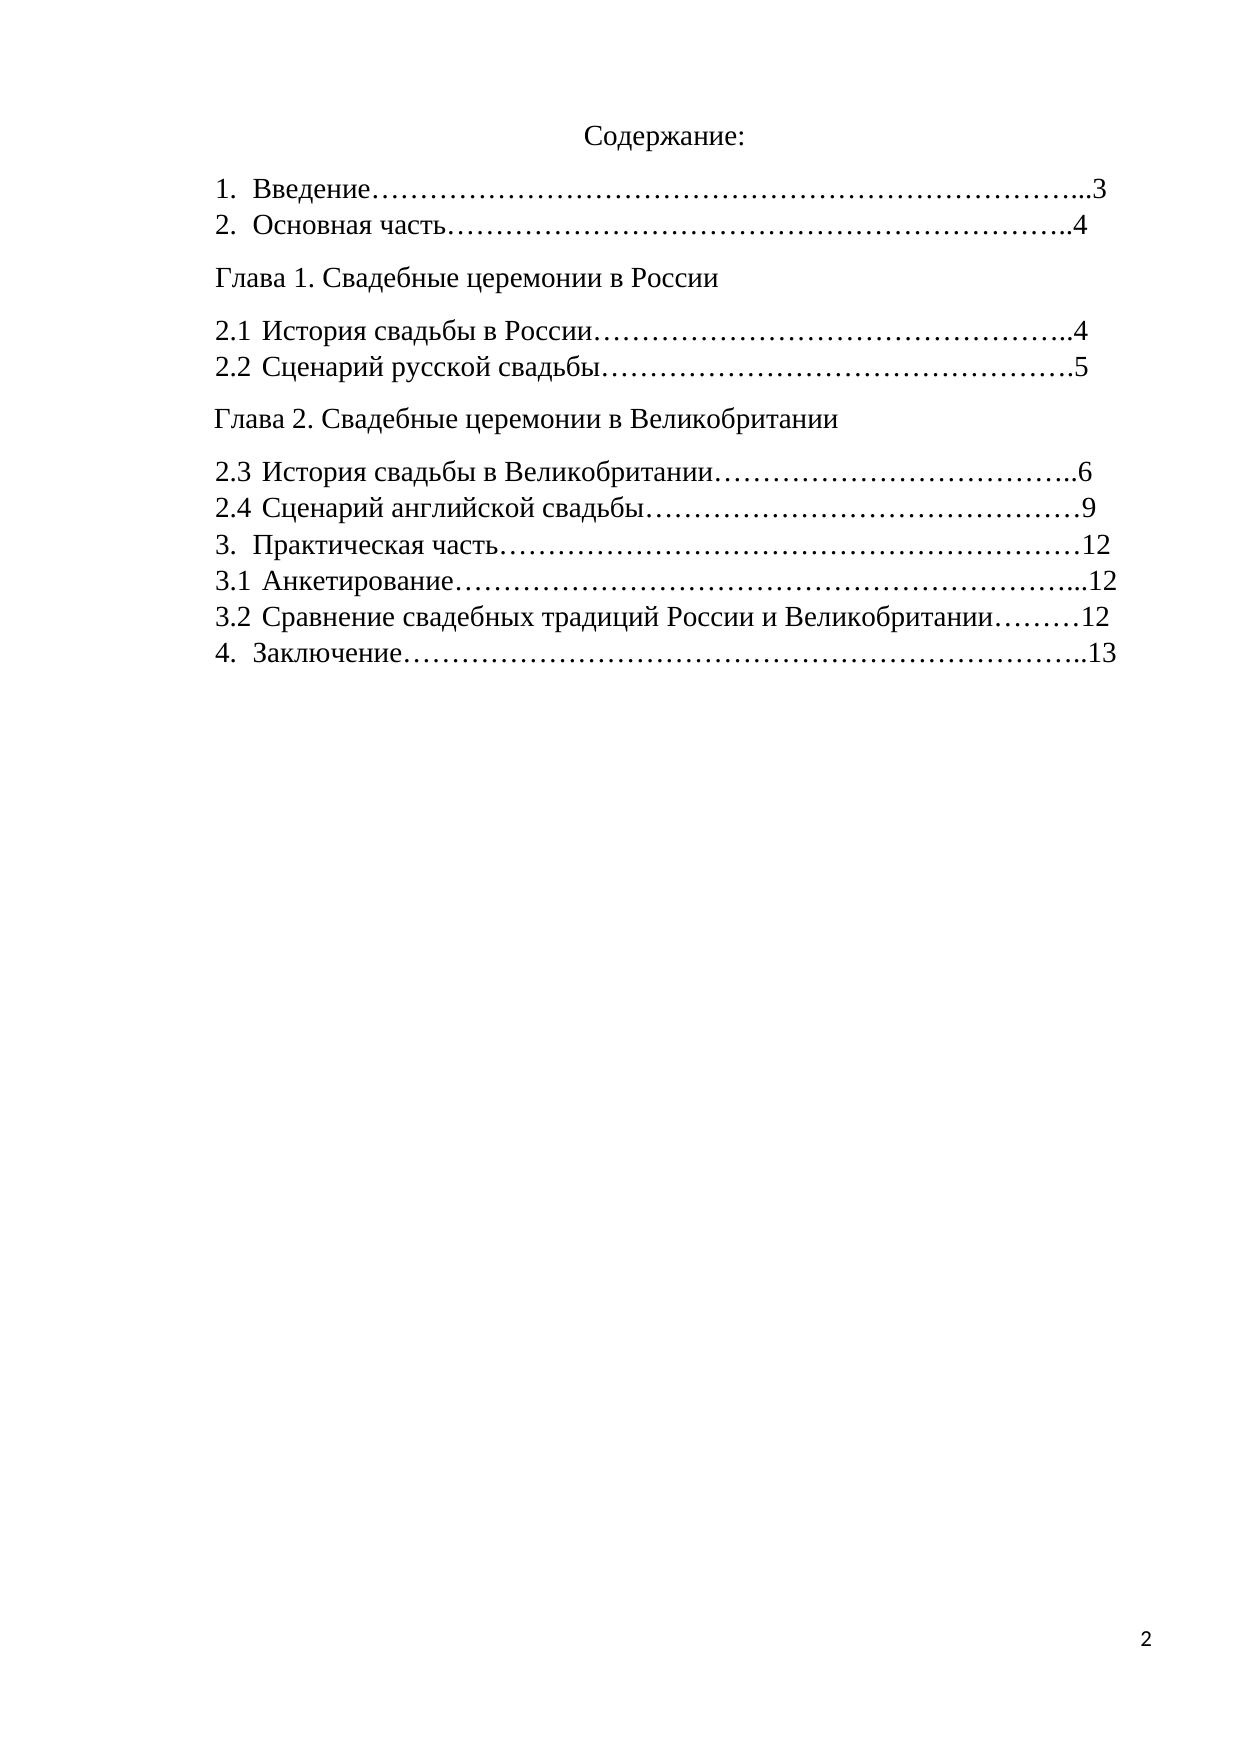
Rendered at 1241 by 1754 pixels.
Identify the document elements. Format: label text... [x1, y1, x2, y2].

text Содержание: [177, 118, 1152, 152]
text Глава 2. Свадебные церемонии в Великобритании [177, 402, 1152, 435]
list Введение………………………………………………………………...3 [215, 171, 1107, 204]
list Заключение……………………………………………………………..13 [215, 635, 1152, 669]
text Глава 1. Свадебные церемонии в России [215, 260, 1152, 293]
list История свадьбы в Великобритании………………………………..6 [215, 454, 1152, 488]
list История свадьбы в России…………………………………………..4 [215, 313, 1152, 346]
list Сценарий русской свадьбы………………………………………….5 [215, 349, 1152, 382]
list Сценарий английской свадьбы………………………………………9 [215, 491, 1152, 524]
list Практическая часть……………………………………………………12 [215, 527, 1152, 560]
list Анкетирование………………………………………………………...12 [215, 563, 1152, 596]
list Основная часть………………………………………………………..4 [215, 207, 1152, 241]
list Сравнение свадебных традиций России и Великобритании………12 [215, 599, 1152, 633]
